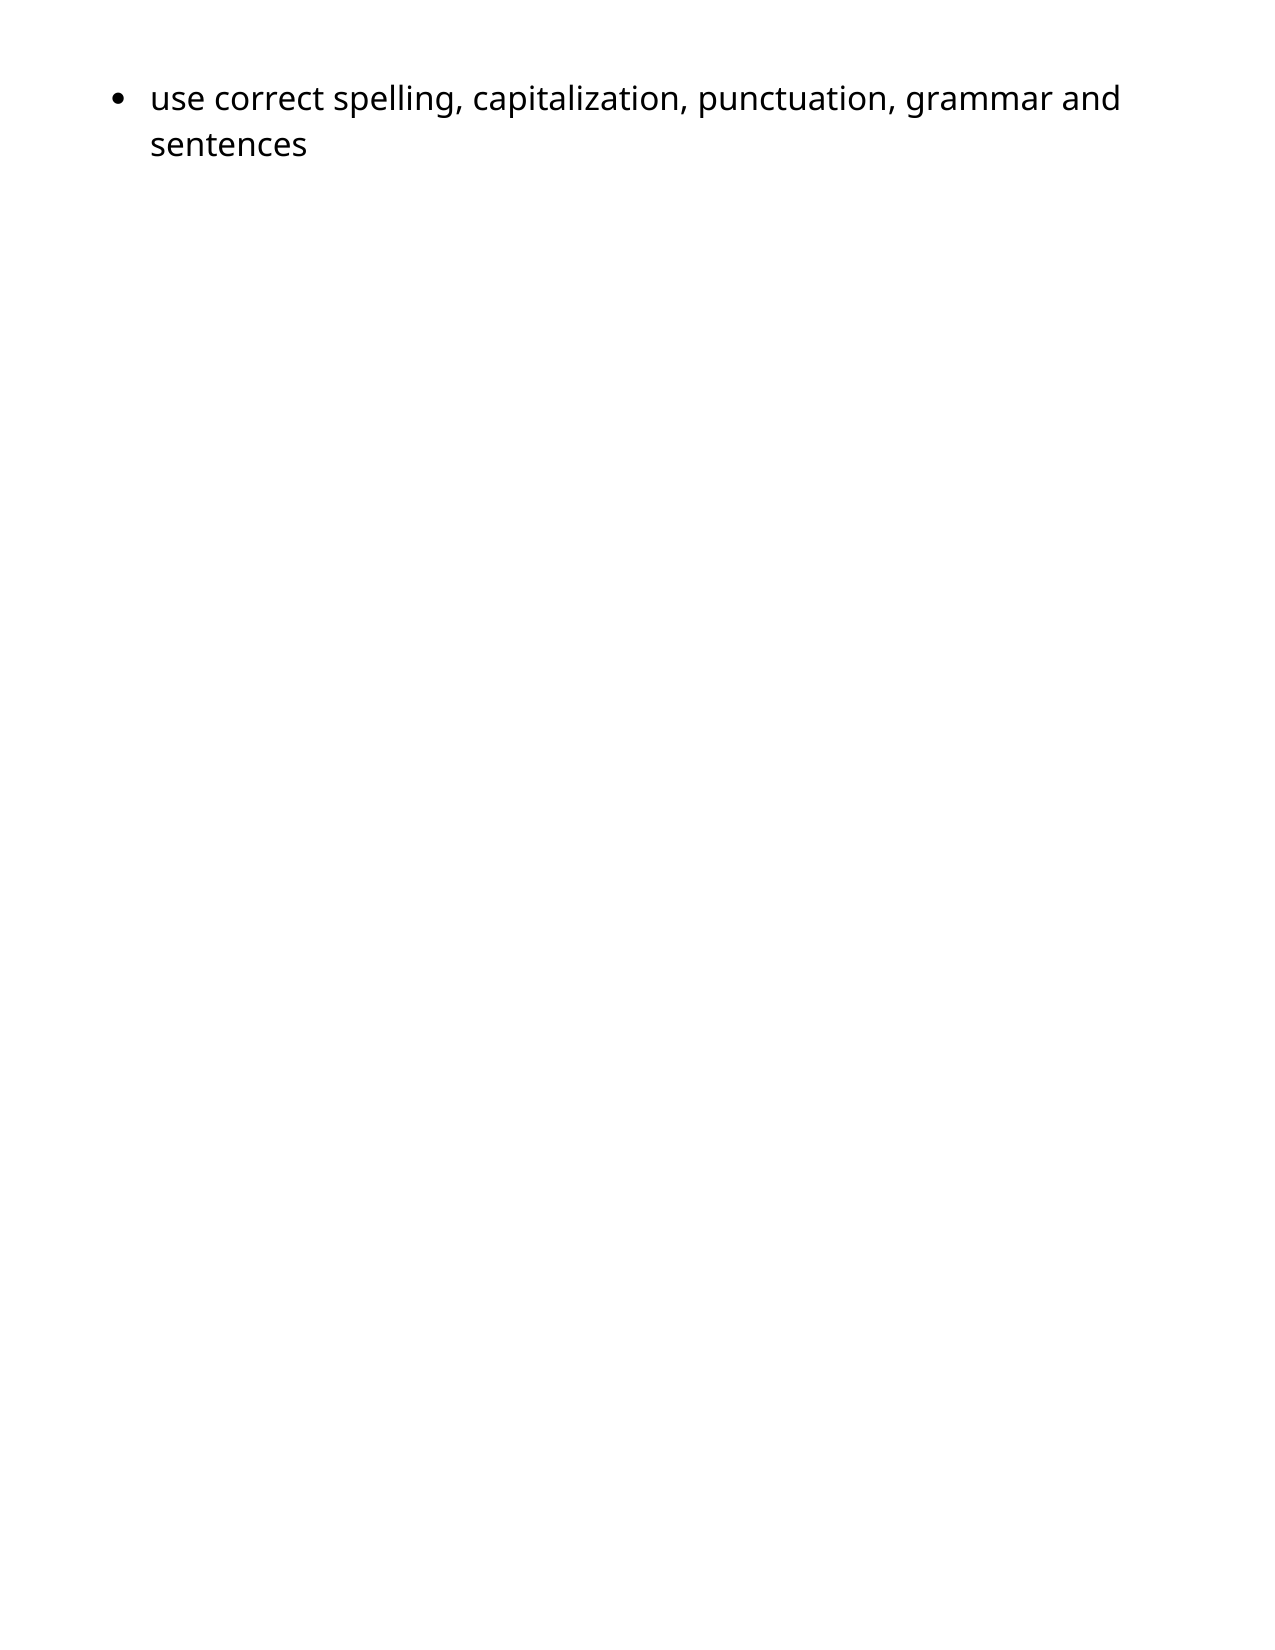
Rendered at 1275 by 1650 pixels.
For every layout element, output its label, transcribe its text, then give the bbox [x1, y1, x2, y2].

list use correct spelling, capitalization, punctuation, grammar and sentences [112, 75, 1200, 166]
